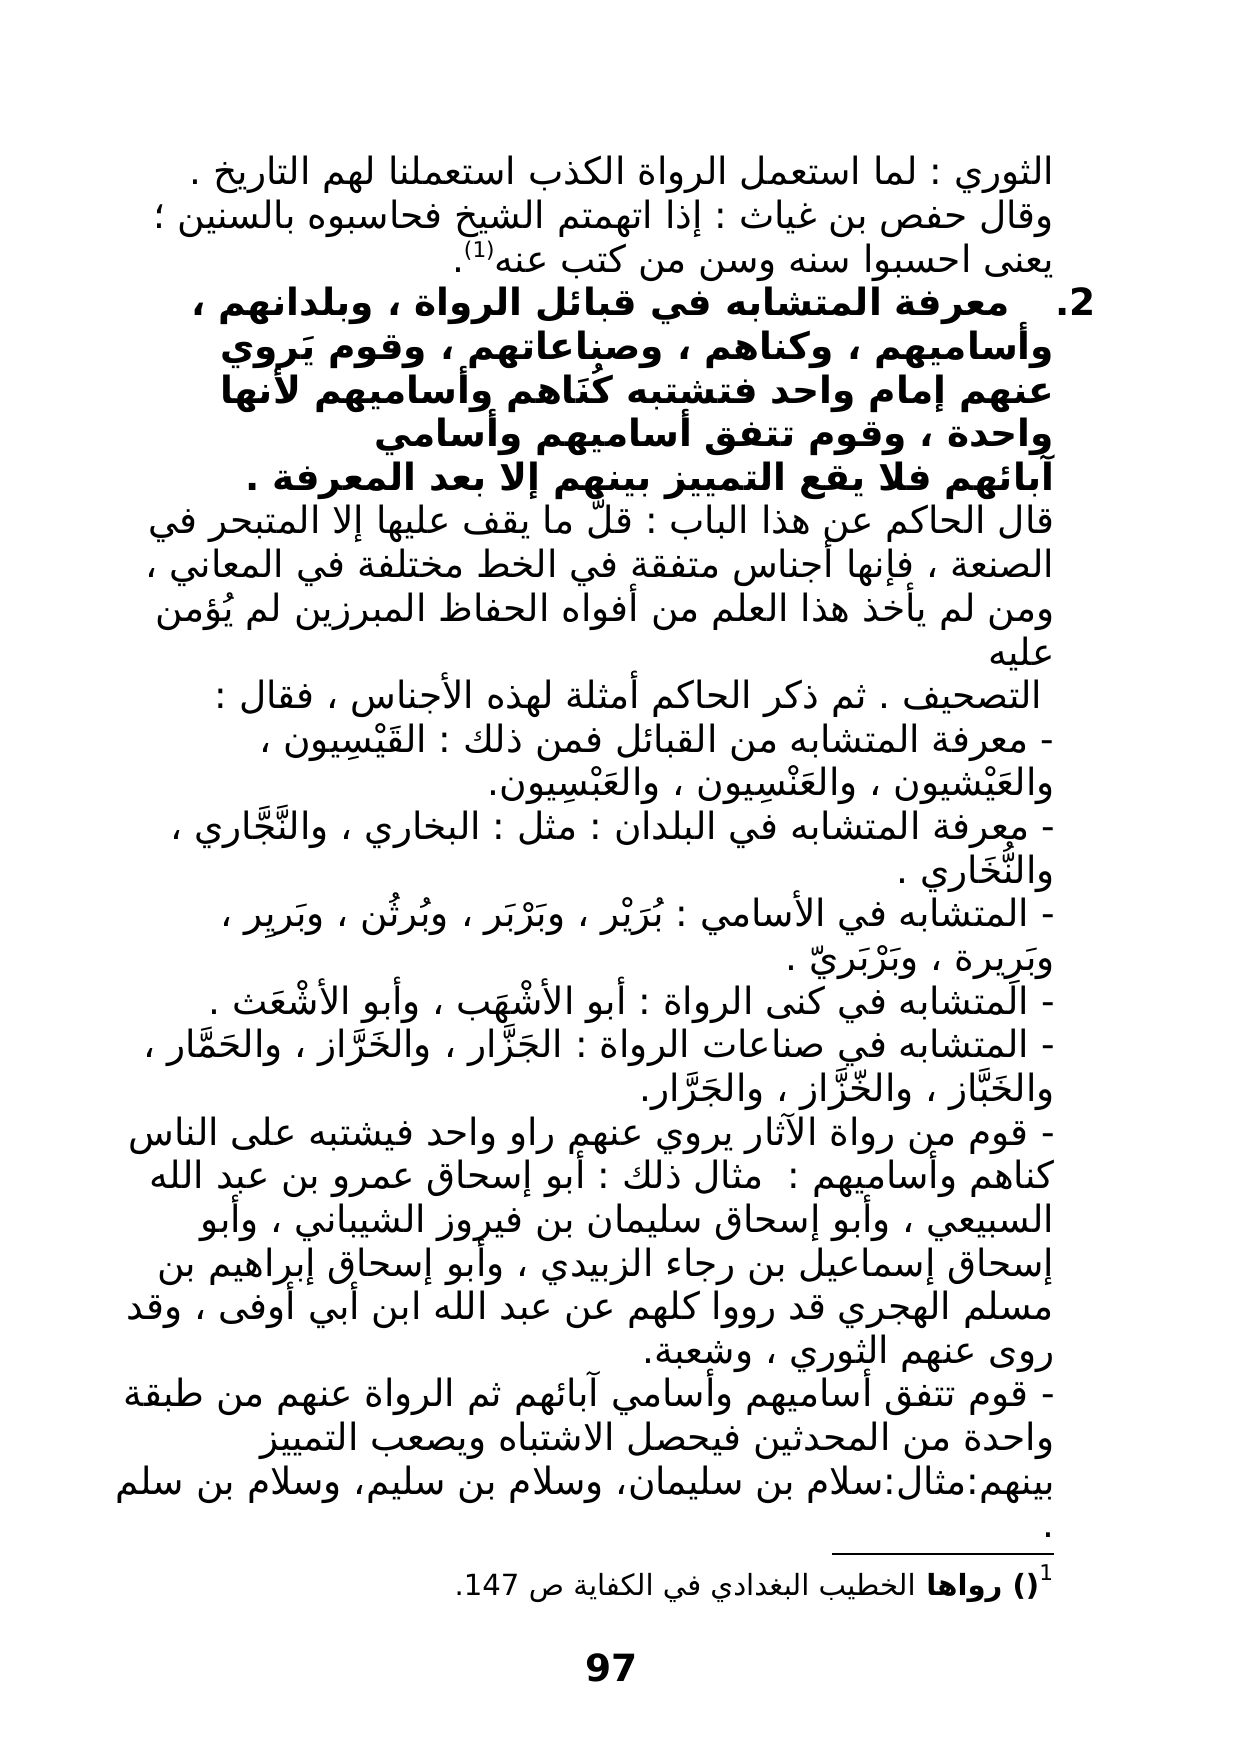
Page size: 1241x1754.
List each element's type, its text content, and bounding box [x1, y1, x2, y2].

text قال الحاكم عن هذا الباب : قلَّ ما يقف عليها إلا المتبحر في الصنعة ، فإنها أجناس متفقة في الخط مختلفة في المعاني ، ومن لم يأخذ هذا العلم من أفواه الحفاظ المبرزين لم يُؤمن عليه [112, 499, 1055, 674]
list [112, 150, 1055, 281]
text - المتشابه في صناعات الرواة : الجَزَّار ، والخَرَّاز ، والحَمَّار ، والخَبَّاز ، والخّزَّاز ، والجَرَّار. [112, 1023, 1055, 1110]
text - المتشابه في كنى الرواة : أبو الأشْهَب ، وأبو الأشْعَث . [112, 979, 1055, 1023]
text التصحيف . ثم ذكر الحاكم أمثلة لهذه الأجناس ، فقال : [112, 674, 1055, 717]
text - معرفة المتشابه في البلدان : مثل : البخاري ، والنَّجَّاري ، والنُّخَاري . [112, 805, 1055, 892]
list معرفة المتشابه في قبائل الرواة ، وبلدانهم ، وأساميهم ، وكناهم ، وصناعاتهم ، وقوم يَروي عنهم إمام واحد فتشتبه كُنَاهم وأساميهم لأنها واحدة ، وقوم تتفق أساميهم وأسامي [112, 281, 1055, 456]
text آبائهم فلا يقع التمييز بينهم إلا بعد المعرفة . [112, 456, 1055, 499]
text - معرفة المتشابه من القبائل فمن ذلك : القَيْسِيون ، والعَيْشيون ، والعَنْسِيون ، والعَبْسِيون. [112, 717, 1055, 805]
text - قوم تتفق أساميهم وأسامي آبائهم ثم الرواة عنهم من طبقة واحدة من المحدثين فيحصل الاشتباه ويصعب التمييز بينهم:مثال:سلام بن سليمان، وسلام بن سليم، وسلام بن سلم . [112, 1372, 1055, 1547]
text - قوم من رواة الآثار يروي عنهم راو واحد فيشتبه على الناس كناهم وأساميهم : مثال ذلك : أبو إسحاق عمرو بن عبد الله السبيعي ، وأبو إسحاق سليمان بن فيروز الشيباني ، وأبو إسحاق إسماعيل بن رجاء الزبيدي ، وأبو إسحاق إبراهيم بن مسلم الهجري قد رووا كلهم عن عبد الله ابن أبي أوفى ، وقد روى عنهم الثوري ، وشعبة. [112, 1110, 1055, 1372]
text - المتشابه في الأسامي : بُرَيْر ، وبَرْبَر ، وبُرثُن ، وبَريِر ، وبَرِيرة ، وبَرْبَريّ . [112, 892, 1055, 979]
